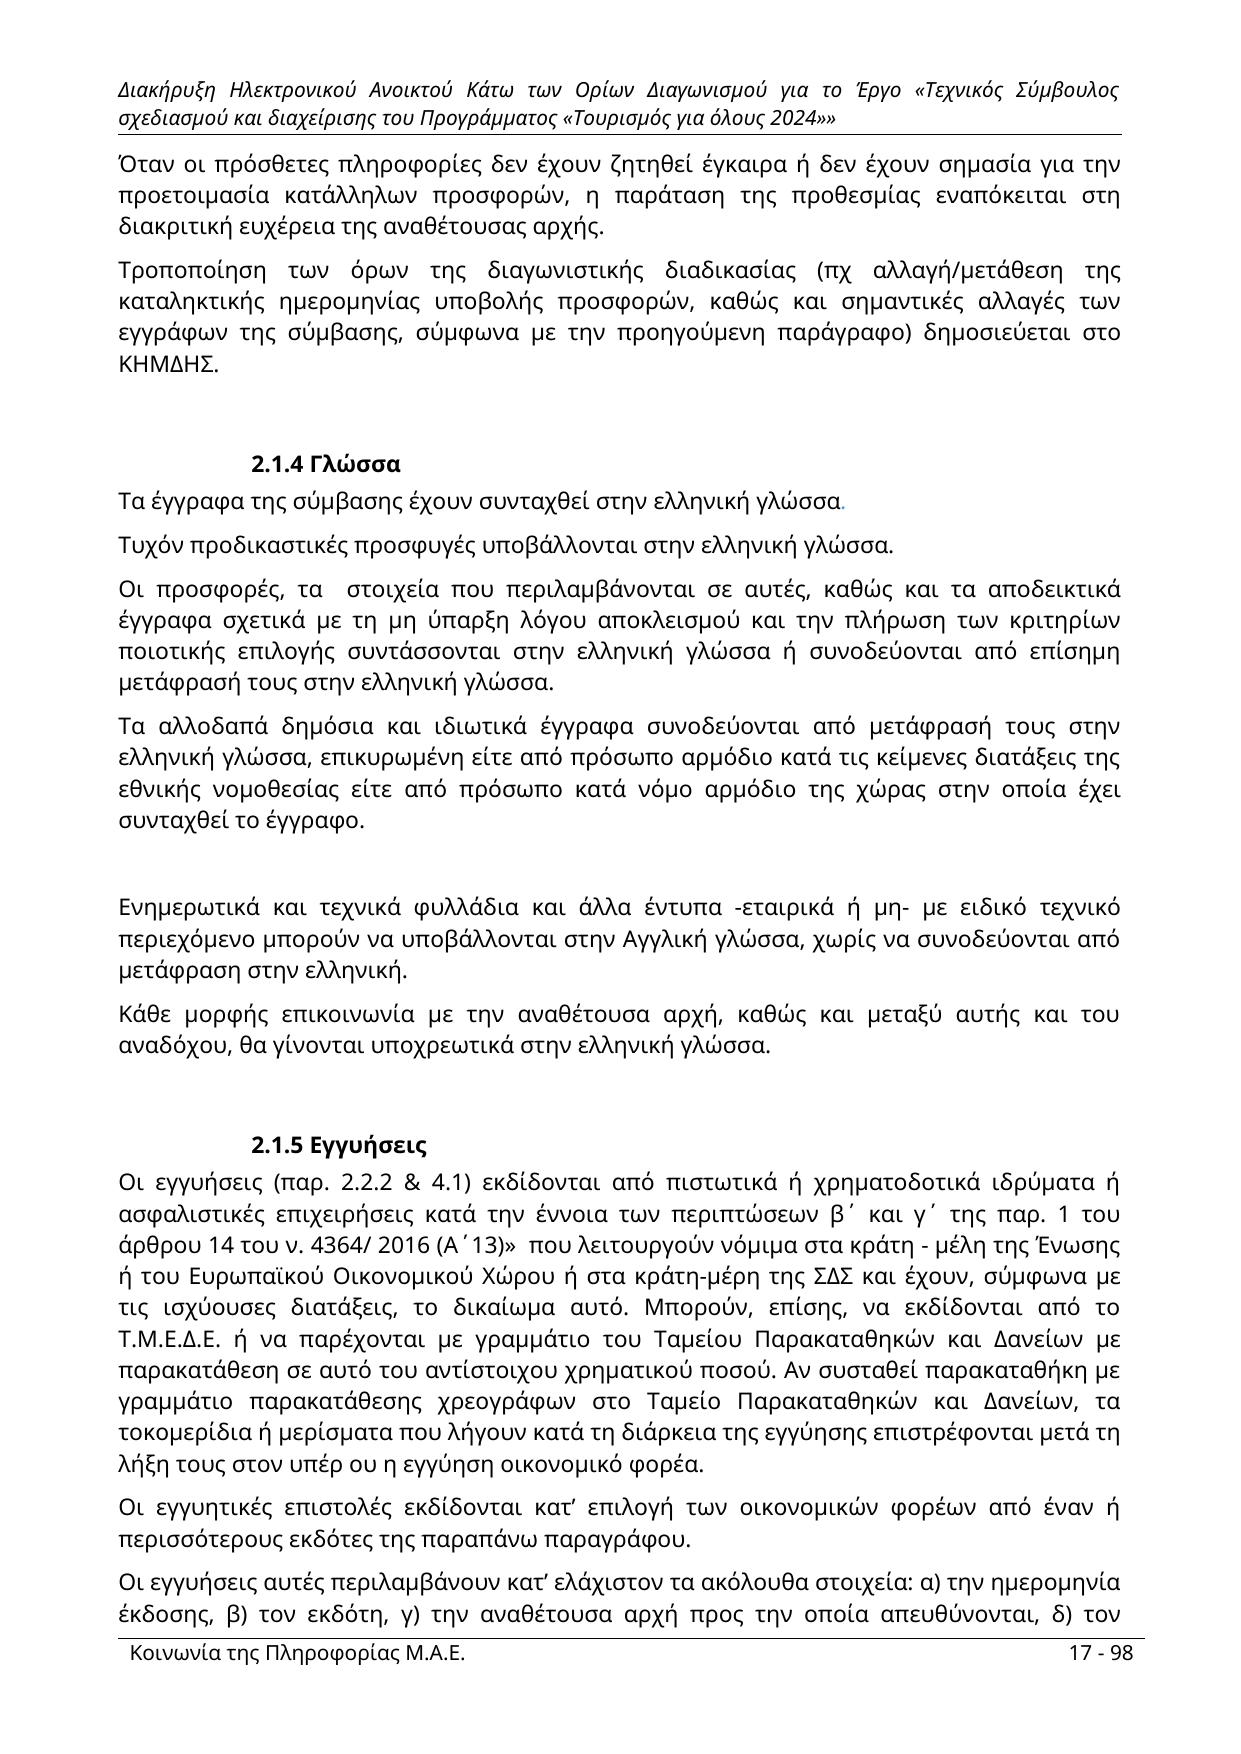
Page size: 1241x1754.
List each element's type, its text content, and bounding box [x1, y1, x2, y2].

text Όταν οι πρόσθετες πληροφορίες δεν έχουν ζητηθεί έγκαιρα ή δεν έχουν σημασία για την προετοιμασία κατάλληλων προσφορών, η παράταση της προθεσμίας εναπόκειται στη διακριτική ευχέρεια της αναθέτουσας αρχής. [118, 147, 1122, 241]
text Οι εγγυητικές επιστολές εκδίδονται κατ’ επιλογή των οικονομικών φορέων από έναν ή περισσότερους εκδότες της παραπάνω παραγράφου. [118, 1491, 1122, 1554]
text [118, 1566, 1122, 1629]
subtitle 2.1.5 Εγγυήσεις [251, 1129, 1122, 1160]
text Οι προσφορές, τα στοιχεία που περιλαμβάνονται σε αυτές, καθώς και τα αποδεικτικά έγγραφα σχετικά με τη μη ύπαρξη λόγου αποκλεισμού και την πλήρωση των κριτηρίων ποιοτικής επιλογής συντάσσονται στην ελληνική γλώσσα ή συνοδεύονται από επίσημη μετάφρασή τους στην ελληνική γλώσσα. [118, 572, 1122, 697]
text Τυχόν προδικαστικές προσφυγές υποβάλλονται στην ελληνική γλώσσα. [118, 529, 1122, 560]
text Τα έγγραφα της σύμβασης έχουν συνταχθεί στην ελληνική γλώσσα. [118, 485, 1122, 516]
subtitle 2.1.4 Γλώσσα [251, 447, 1122, 479]
text Τα αλλοδαπά δημόσια και ιδιωτικά έγγραφα συνοδεύονται από μετάφρασή τους στην ελληνική γλώσσα, επικυρωμένη είτε από πρόσωπο αρμόδιο κατά τις κείμενες διατάξεις της εθνικής νομοθεσίας είτε από πρόσωπο κατά νόμο αρμόδιο της χώρας στην οποία έχει συνταχθεί το έγγραφο. [118, 710, 1122, 835]
text Τροποποίηση των όρων της διαγωνιστικής διαδικασίας (πχ αλλαγή/μετάθεση της καταληκτικής ημερομηνίας υποβολής προσφορών, καθώς και σημαντικές αλλαγές των εγγράφων της σύμβασης, σύμφωνα με την προηγούμενη παράγραφο) δημοσιεύεται στο ΚΗΜΔΗΣ. [118, 254, 1122, 379]
text Ενημερωτικά και τεχνικά φυλλάδια και άλλα έντυπα -εταιρικά ή μη- με ειδικό τεχνικό περιεχόμενο μπορούν να υποβάλλονται στην Αγγλική γλώσσα, χωρίς να συνοδεύονται από μετάφραση στην ελληνική. [118, 891, 1122, 985]
text Κάθε μορφής επικοινωνία με την αναθέτουσα αρχή, καθώς και μεταξύ αυτής και του αναδόχου, θα γίνονται υποχρεωτικά στην ελληνική γλώσσα. [118, 997, 1122, 1060]
text Οι εγγυήσεις (παρ. 2.2.2 & 4.1) εκδίδονται από πιστωτικά ή χρηματοδοτικά ιδρύματα ή ασφαλιστικές επιχειρήσεις κατά την έννοια των περιπτώσεων β΄ και γ΄ της παρ. 1 του άρθρου 14 του ν. 4364/ 2016 (Α΄13)» που λειτουργούν νόμιμα στα κράτη - μέλη της Ένωσης ή του Ευρωπαϊκού Οικονομικού Χώρου ή στα κράτη-μέρη της ΣΔΣ και έχουν, σύμφωνα με τις ισχύουσες διατάξεις, το δικαίωμα αυτό. Μπορούν, επίσης, να εκδίδονται από το Τ.Μ.Ε.Δ.Ε. ή να παρέχονται με γραμμάτιο του Ταμείου Παρακαταθηκών και Δανείων με παρακατάθεση σε αυτό του αντίστοιχου χρηματικού ποσού. Αν συσταθεί παρακαταθήκη με γραμμάτιο παρακατάθεσης χρεογράφων στο Ταμείο Παρακαταθηκών και Δανείων, τα τοκομερίδια ή μερίσματα που λήγουν κατά τη διάρκεια της εγγύησης επιστρέφονται μετά τη λήξη τους στον υπέρ ου η εγγύηση οικονομικό φορέα. [118, 1166, 1122, 1479]
